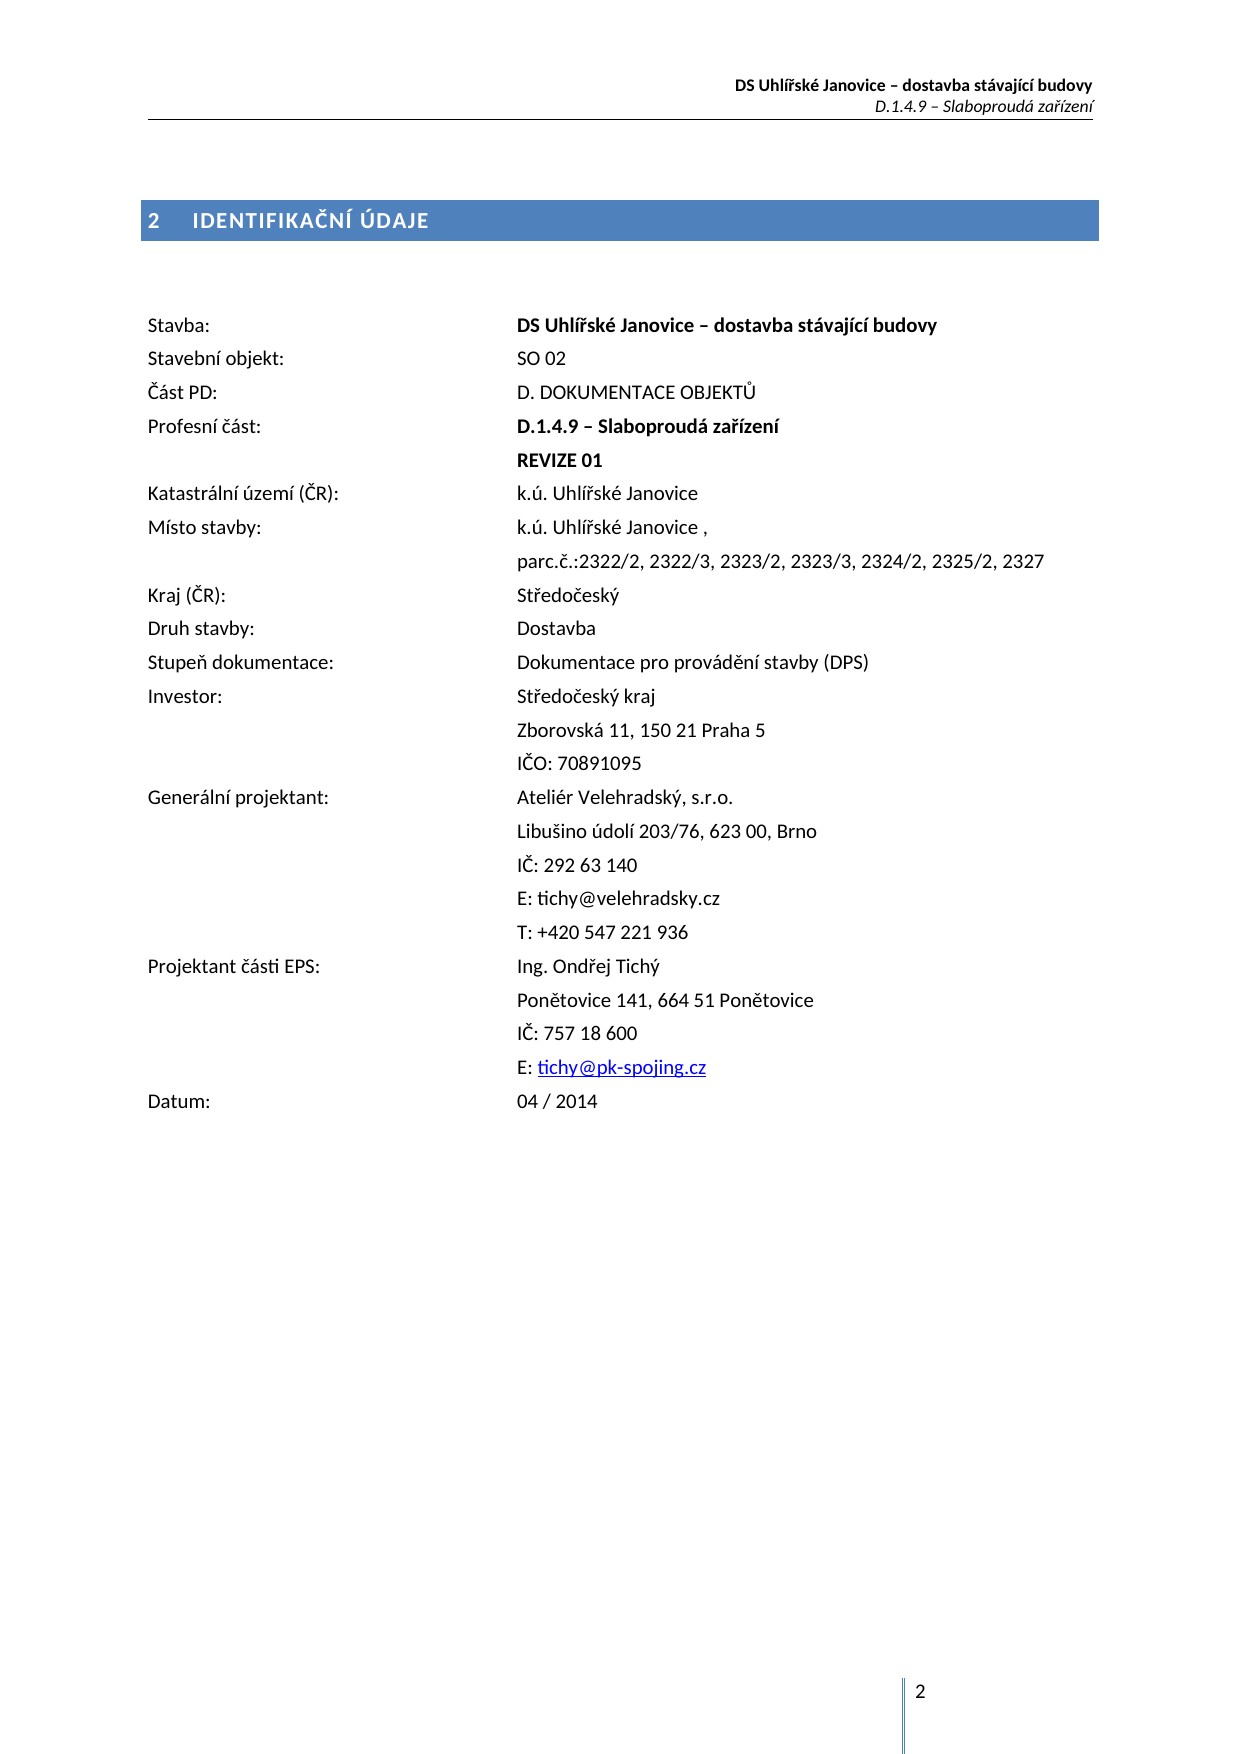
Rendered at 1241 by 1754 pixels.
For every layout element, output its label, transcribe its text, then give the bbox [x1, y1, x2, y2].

subtitle Identifikační ÚDAJE [148, 206, 1093, 234]
text Stavební objekt: SO 02 [148, 346, 1093, 371]
text Místo stavby: k.ú. Uhlířské Janovice , [148, 514, 1093, 540]
text T: +420 547 221 936 [148, 919, 1093, 945]
text Profesní část: D.1.4.9 – Slaboproudá zařízení [148, 413, 1093, 438]
text Libušino údolí 203/76, 623 00, Brno [148, 818, 1093, 843]
text Stupeň dokumentace: Dokumentace pro provádění stavby (DPS) [148, 649, 1093, 675]
text IČ: 757 18 600 [148, 1021, 1093, 1046]
text Projektant části EPS: Ing. Ondřej Tichý [148, 953, 1093, 978]
text Generální projektant: Ateliér Velehradský, s.r.o. [148, 784, 1093, 810]
text REVIZE 01 [148, 447, 1093, 472]
text Datum: 04 / 2014 [148, 1088, 1093, 1113]
text Stavba: DS Uhlířské Janovice – dostavba stávající budovy [148, 312, 1093, 337]
text Část PD: D. DOKUMENTACE OBJEKTŮ [148, 379, 1093, 405]
text Kraj (ČR): Středočeský [148, 582, 1093, 607]
text parc.č.:2322/2, 2322/3, 2323/2, 2323/3, 2324/2, 2325/2, 2327 [148, 548, 1093, 573]
text Ponětovice 141, 664 51 Ponětovice [148, 987, 1093, 1012]
text IČO: 70891095 [148, 751, 1093, 776]
text Zborovská 11, 150 21 Praha 5 [148, 717, 1093, 742]
text Katastrální území (ČR): k.ú. Uhlířské Janovice [148, 481, 1093, 506]
text Investor: Středočeský kraj [148, 683, 1093, 708]
text IČ: 292 63 140 [148, 852, 1093, 877]
text E: tichy@velehradsky.cz [148, 886, 1093, 911]
text E: tichy@pk-spojing.cz [148, 1054, 1093, 1080]
text Druh stavby: Dostavba [148, 616, 1093, 641]
